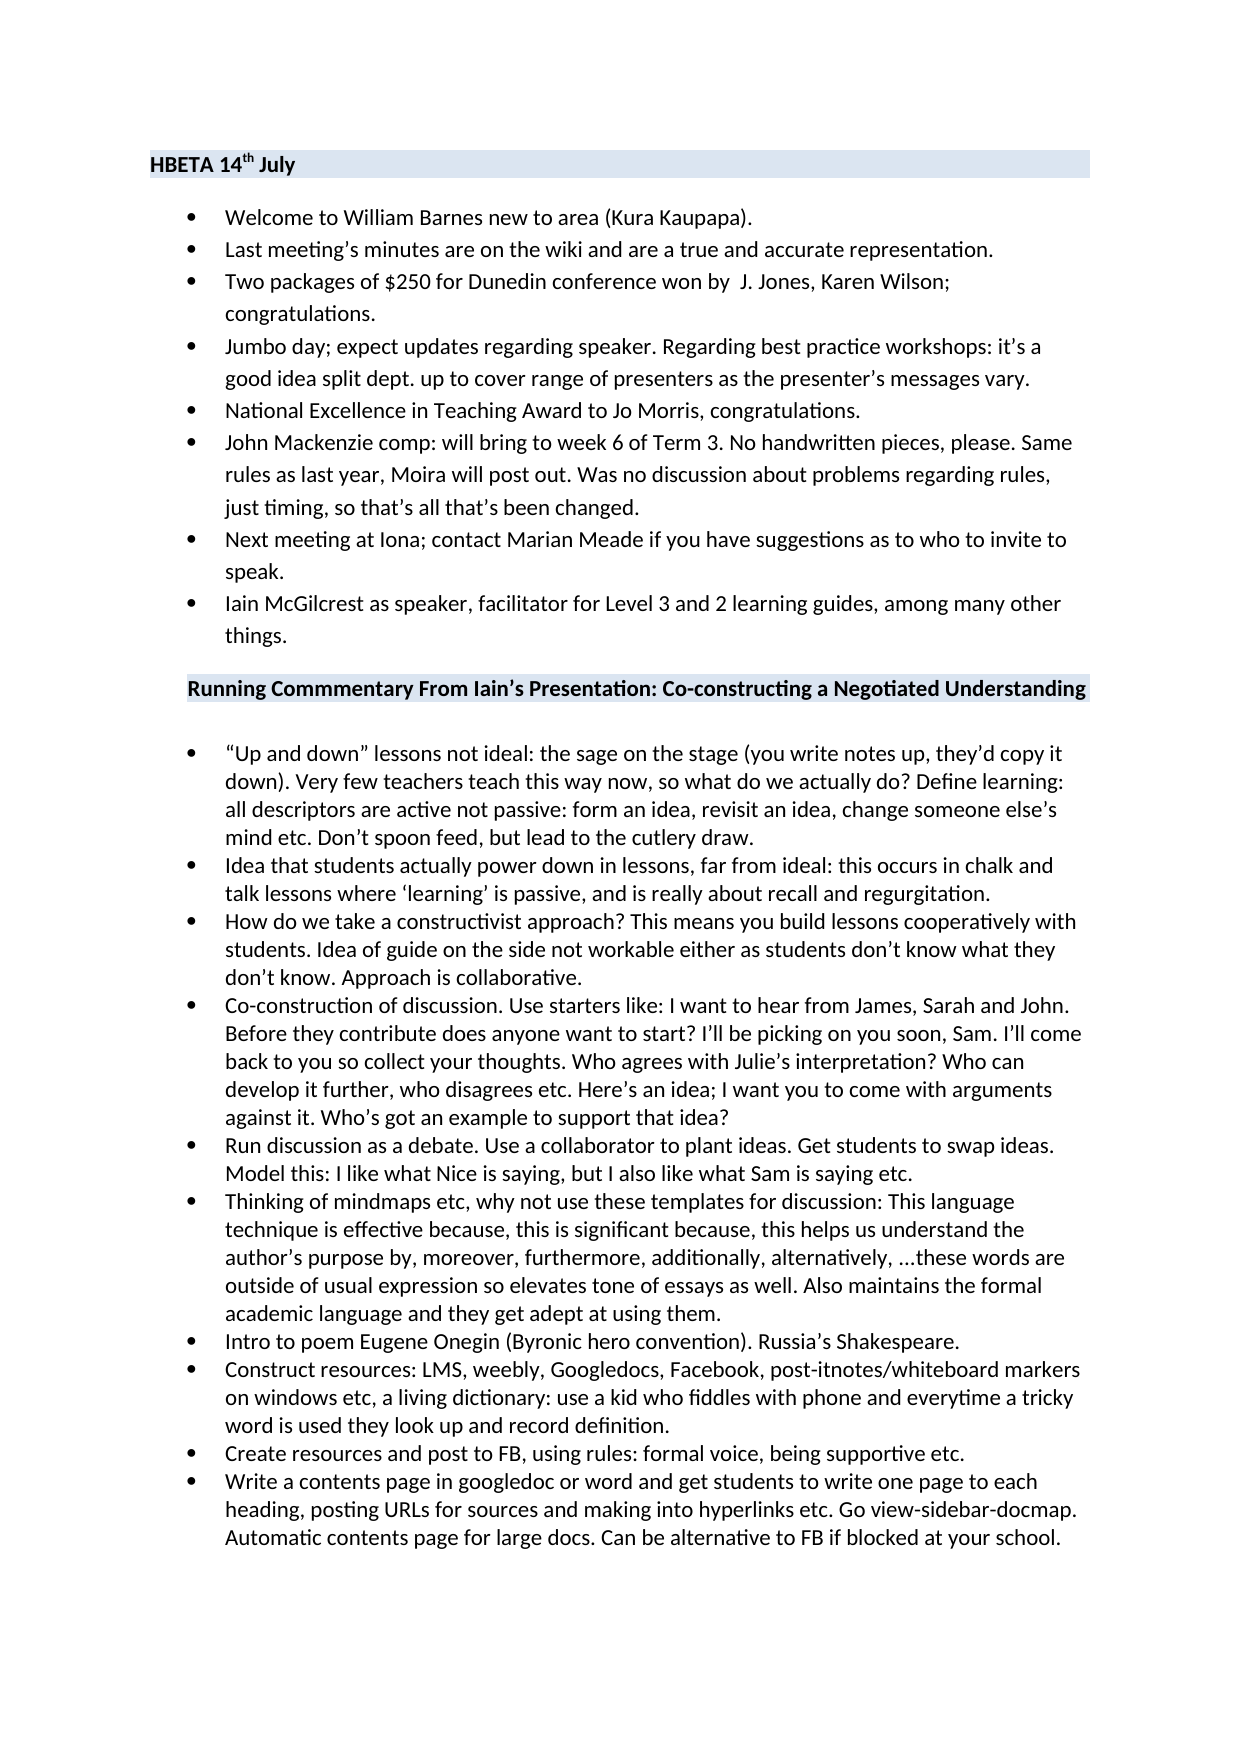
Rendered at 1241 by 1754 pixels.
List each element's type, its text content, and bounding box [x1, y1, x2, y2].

list Idea that students actually power down in lessons, far from ideal: this occurs in chalk and talk lessons where ‘learning’ is passive, and is really about recall and regurgitation. [187, 851, 1090, 907]
list Co-construction of discussion. Use starters like: I want to hear from James, Sarah and John. Before they contribute does anyone want to start? I’ll be picking on you soon, Sam. I’ll come back to you so collect your thoughts. Who agrees with Julie’s interpretation? Who can develop it further, who disagrees etc. Here’s an idea; I want you to come with arguments against it. Who’s got an example to support that idea? [187, 991, 1090, 1131]
list Thinking of mindmaps etc, why not use these templates for discussion: This language technique is effective because, this is significant because, this helps us understand the author’s purpose by, moreover, furthermore, additionally, alternatively, ...these words are outside of usual expression so elevates tone of essays as well. Also maintains the formal academic language and they get adept at using them. [187, 1187, 1090, 1327]
list Next meeting at Iona; contact Marian Meade if you have suggestions as to who to invite to speak. [187, 525, 1090, 585]
list Two packages of $250 for Dunedin conference won by J. Jones, Karen Wilson; congratulations. [187, 267, 1090, 328]
list Write a contents page in googledoc or word and get students to write one page to each heading, posting URLs for sources and making into hyperlinks etc. Go view-sidebar-docmap. Automatic contents page for large docs. Can be alternative to FB if blocked at your school. [187, 1467, 1090, 1551]
list Iain McGilcrest as speaker, facilitator for Level 3 and 2 learning guides, among many other things. [187, 589, 1090, 649]
list Create resources and post to FB, using rules: formal voice, being supportive etc. [187, 1439, 1090, 1467]
list Construct resources: LMS, weebly, Googledocs, Facebook, post-itnotes/whiteboard markers on windows etc, a living dictionary: use a kid who fiddles with phone and everytime a tricky word is used they look up and record definition. [187, 1355, 1090, 1439]
list National Excellence in Teaching Award to Jo Morris, congratulations. [187, 396, 1090, 424]
list How do we take a constructivist approach? This means you build lessons cooperatively with students. Idea of guide on the side not workable either as students don’t know what they don’t know. Approach is collaborative. [187, 907, 1090, 991]
list Jumbo day; expect updates regarding speaker. Regarding best practice workshops: it’s a good idea split dept. up to cover range of presenters as the presenter’s messages vary. [187, 332, 1090, 392]
list Last meeting’s minutes are on the wiki and are a true and accurate representation. [187, 235, 1090, 263]
list Welcome to William Barnes new to area (Kura Kaupapa). [187, 203, 1090, 231]
text HBETA 14th July [150, 150, 1090, 178]
text Running Commmentary From Iain’s Presentation: Co-constructing a Negotiated Understanding [187, 674, 1090, 702]
list “Up and down” lessons not ideal: the sage on the stage (you write notes up, they’d copy it down). Very few teachers teach this way now, so what do we actually do? Define learning: all descriptors are active not passive: form an idea, revisit an idea, change someone else’s mind etc. Don’t spoon feed, but lead to the cutlery draw. [187, 739, 1090, 851]
list John Mackenzie comp: will bring to week 6 of Term 3. No handwritten pieces, please. Same rules as last year, Moira will post out. Was no discussion about problems regarding rules, just timing, so that’s all that’s been changed. [187, 428, 1090, 521]
list Run discussion as a debate. Use a collaborator to plant ideas. Get students to swap ideas. Model this: I like what Nice is saying, but I also like what Sam is saying etc. [187, 1131, 1090, 1187]
list Intro to poem Eugene Onegin (Byronic hero convention). Russia’s Shakespeare. [187, 1327, 1090, 1355]
